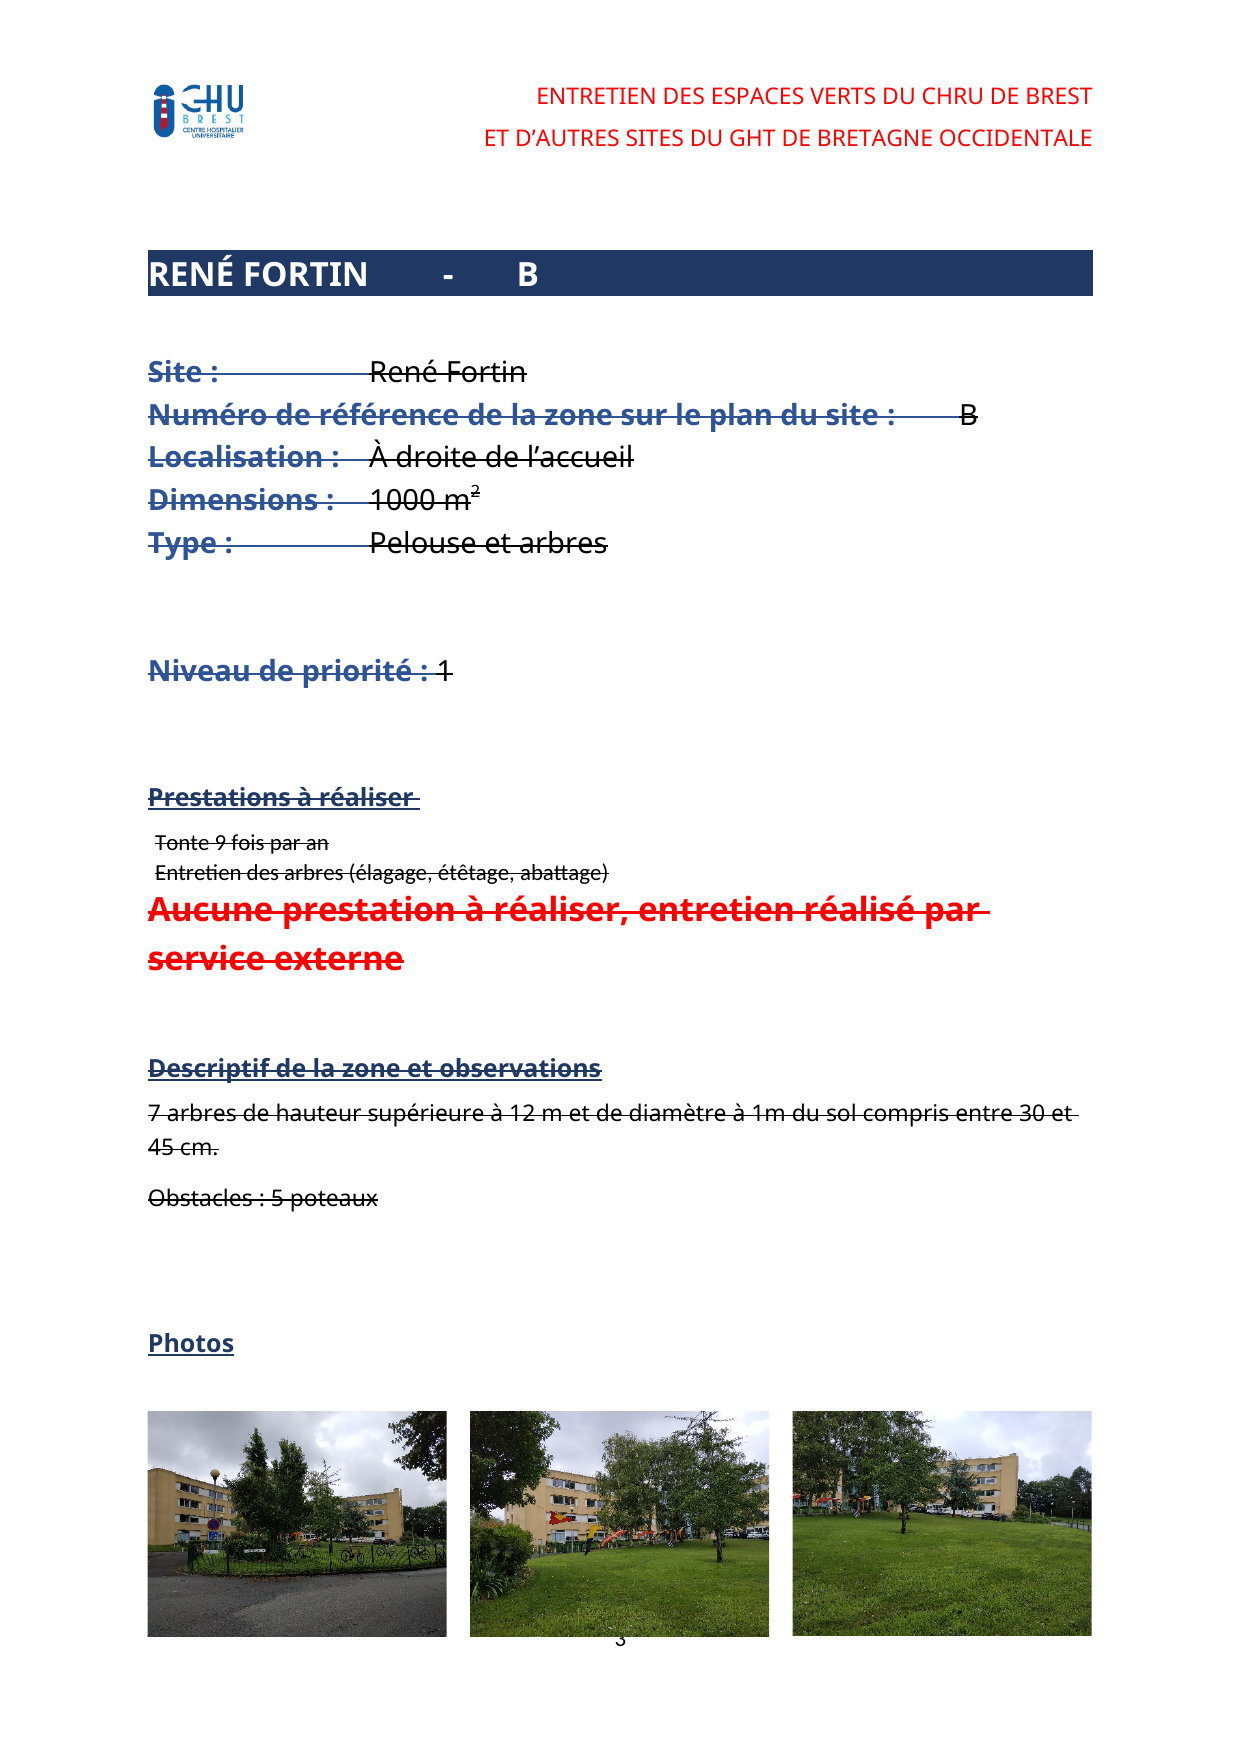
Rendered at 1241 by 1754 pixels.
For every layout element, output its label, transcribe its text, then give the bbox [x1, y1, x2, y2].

table_cell Entretien des arbres (élagage, étêtage, abattage) [148, 856, 652, 886]
text Dimensions : 1000 m2 [148, 479, 1093, 519]
subtitle René Fortin - B [148, 250, 1093, 296]
subtitle Descriptif de la zone et observations [148, 1051, 1093, 1085]
picture [470, 1411, 770, 1637]
text 7 arbres de hauteur supérieure à 12 m et de diamètre à 1m du sol compris entre 30 et 45 cm. [148, 1097, 1093, 1162]
text Localisation : À droite de l’accueil [148, 437, 1093, 476]
subtitle Prestations à réaliser [148, 779, 1093, 813]
picture [792, 1411, 1092, 1636]
text Site : René Fortin [148, 351, 1093, 391]
text Aucune prestation à réaliser, entretien réalisé par service externe [148, 886, 1093, 980]
text Type : Pelouse et arbres [148, 522, 1093, 562]
picture [147, 1411, 447, 1637]
text Numéro de référence de la zone sur le plan du site : B [148, 394, 1093, 433]
text Niveau de priorité : 1 [148, 651, 1093, 690]
table_header Tonte 9 fois par an [148, 826, 652, 856]
text Obstacles : 5 poteaux [148, 1181, 1093, 1213]
subtitle Photos [148, 1326, 1093, 1360]
picture [147, 75, 256, 147]
